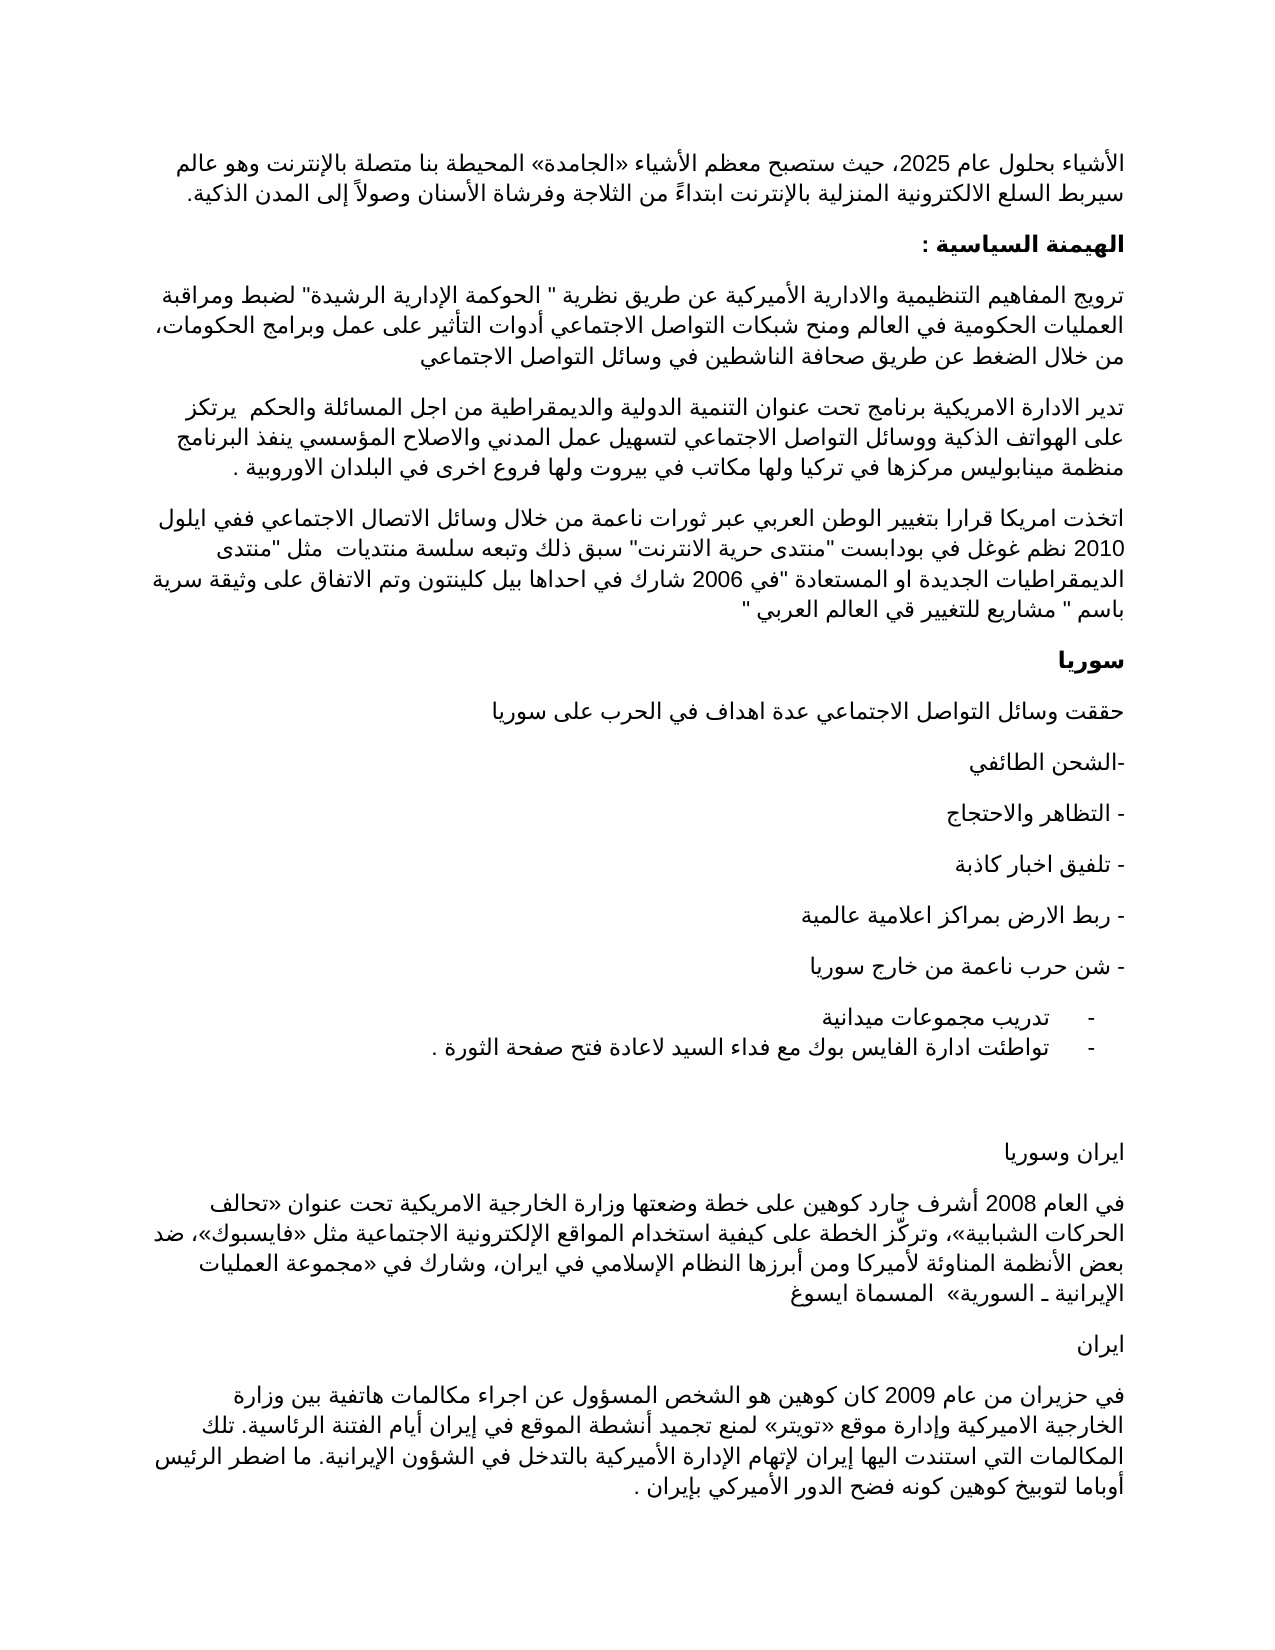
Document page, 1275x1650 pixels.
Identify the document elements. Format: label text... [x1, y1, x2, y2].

text ايران وسوريا [150, 1138, 1125, 1165]
text اتخذت امريكا قرارا بتغيير الوطن العربي عبر ثورات ناعمة من خلال وسائل الاتصال الاجتماعي ففي ايلول 2010 نظم غوغل في بودابست "منتدى حرية الانترنت" سبق ذلك وتبعه سلسة منتديات مثل "منتدى الديمقراطيات الجديدة او المستعادة "في 2006 شارك في احداها بيل كلينتون وتم الاتفاق على وثيقة سرية باسم " مشاريع للتغيير قي العالم العربي " [150, 505, 1125, 622]
text - التظاهر والاحتجاج [150, 800, 1125, 826]
list تدريب مجموعات ميدانية [150, 1004, 1087, 1031]
list تواطئت ادارة الفايس بوك مع فداء السيد لاعادة فتح صفحة الثورة . [150, 1034, 1087, 1061]
text تدير الادارة الامريكية برنامج تحت عنوان التنمية الدولية والديمقراطية من اجل المسائلة والحكم يرتكز على الهواتف الذكية ووسائل التواصل الاجتماعي لتسهيل عمل المدني والاصلاح المؤسسي ينفذ البرنامج منظمة مينابوليس مركزها في تركيا ولها مكاتب في بيروت ولها فروع اخرى في البلدان الاوروبية . [150, 394, 1125, 481]
text - تلفيق اخبار كاذبة [150, 851, 1125, 877]
text - ربط الارض بمراكز اعلامية عالمية [150, 902, 1125, 928]
text سوريا [150, 647, 1125, 673]
text ترويج المفاهيم التنظيمية والادارية الأميركية عن طريق نظرية " الحوكمة الإدارية الرشيدة" لضبط ومراقبة العمليات الحكومية في العالم ومنح شبكات التواصل الاجتماعي أدوات التأثير على عمل وبرامج الحكومات، من خلال الضغط عن طريق صحافة الناشطين في وسائل التواصل الاجتماعي [150, 282, 1125, 369]
text -الشحن الطائفي [150, 749, 1125, 775]
text في حزيران من عام 2009 كان كوهين هو الشخص المسؤول عن اجراء مكالمات هاتفية بين وزارة الخارجية الاميركية وإدارة موقع «تويتر» لمنع تجميد أنشطة الموقع في إيران أيام الفتنة الرئاسية.‏ تلك المكالمات التي استندت اليها إيران لإتهام الإدارة الأميركية بالتدخل في الشؤون الإيرانية. ما اضطر الرئيس أوباما لتوبيخ كوهين كونه فضح الدور الأميركي بإيران . [150, 1382, 1125, 1499]
text الهيمنة السياسية : [150, 231, 1125, 258]
text حققت وسائل التواصل الاجتماعي عدة اهداف في الحرب على سوريا [150, 698, 1125, 724]
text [150, 150, 1125, 207]
text ايران [150, 1331, 1125, 1357]
text في العام 2008 أشرف جارد كوهين على خطة وضعتها وزارة الخارجية الامريكية تحت عنوان «تحالف الحركات الشبابية»، وتركّز الخطة على كيفية استخدام المواقع الإلكترونية الاجتماعية مثل «فايسبوك»، ضد بعض الأنظمة المناوئة لأميركا ومن أبرزها النظام الإسلامي في ايران، وشارك في «مجموعة العمليات الإيرانية ـ السورية» المسماة ايسوغ [150, 1189, 1125, 1306]
text - شن حرب ناعمة من خارج سوريا [150, 953, 1125, 979]
